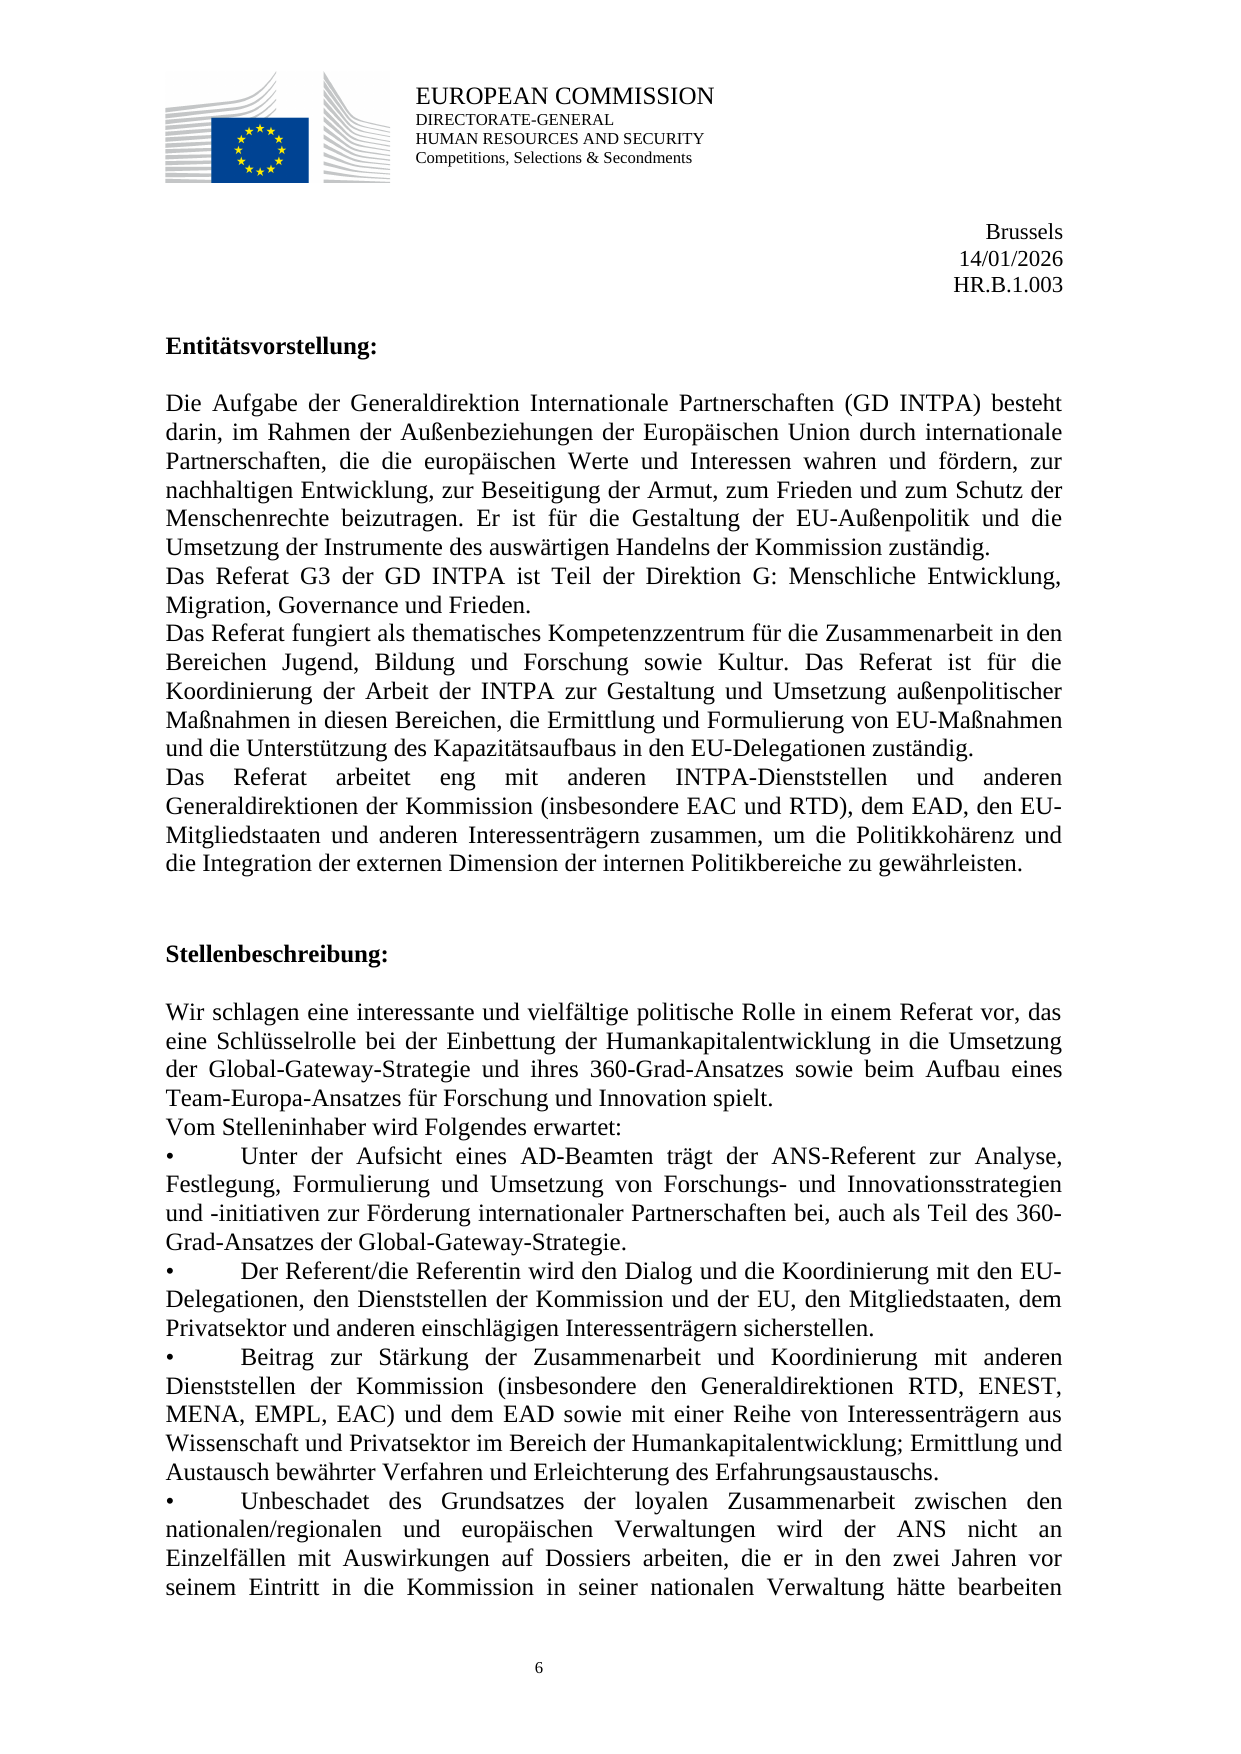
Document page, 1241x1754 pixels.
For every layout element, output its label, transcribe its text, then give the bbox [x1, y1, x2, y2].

text Das Referat G3 der GD INTPA ist Teil der Direktion G: Menschliche Entwicklung, Migration, Governance und Frieden. [165, 561, 1063, 618]
text Stellenbeschreibung: [165, 939, 1063, 968]
text Das Referat arbeitet eng mit anderen INTPA-Dienststellen und anderen Generaldirektionen der Kommission (insbesondere EAC und RTD), dem EAD, den EU-Mitgliedstaaten und anderen Interessenträgern zusammen, um die Politikkohärenz und die Integration der externen Dimension der internen Politikbereiche zu gewährleisten. [165, 762, 1063, 877]
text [165, 1486, 1063, 1601]
text Vom Stelleninhaber wird Folgendes erwartet: [165, 1112, 1063, 1141]
text HR.B.1.003 [165, 271, 1063, 297]
text • Unter der Aufsicht eines AD-Beamten trägt der ANS-Referent zur Analyse, Festlegung, Formulierung und Umsetzung von Forschungs- und Innovationsstrategien und -initiativen zur Förderung internationaler Partnerschaften bei, auch als Teil des 360-Grad-Ansatzes der Global-Gateway-Strategie. [165, 1141, 1063, 1256]
text • Beitrag zur Stärkung der Zusammenarbeit und Koordinierung mit anderen Dienststellen der Kommission (insbesondere den Generaldirektionen RTD, ENEST, MENA, EMPL, EAC) und dem EAD sowie mit einer Reihe von Interessenträgern aus Wissenschaft und Privatsektor im Bereich der Humankapitalentwicklung; Ermittlung und Austausch bewährter Verfahren und Erleichterung des Erfahrungsaustauschs. [165, 1342, 1063, 1486]
text Das Referat fungiert als thematisches Kompetenzzentrum für die Zusammenarbeit in den Bereichen Jugend, Bildung und Forschung sowie Kultur. Das Referat ist für die Koordinierung der Arbeit der INTPA zur Gestaltung und Umsetzung außenpolitischer Maßnahmen in diesen Bereichen, die Ermittlung und Formulierung von EU-Maßnahmen und die Unterstützung des Kapazitätsaufbaus in den EU-Delegationen zuständig. [165, 618, 1063, 762]
text Wir schlagen eine interessante und vielfältige politische Rolle in einem Referat vor, das eine Schlüsselrolle bei der Einbettung der Humankapitalentwicklung in die Umsetzung der Global-Gateway-Strategie und ihres 360-Grad-Ansatzes sowie beim Aufbau eines Team-Europa-Ansatzes für Forschung und Innovation spielt. [165, 997, 1063, 1112]
text 14/01/2026 [165, 245, 1063, 271]
text • Der Referent/die Referentin wird den Dialog und die Koordinierung mit den EU-Delegationen, den Dienststellen der Kommission und der EU, den Mitgliedstaaten, dem Privatsektor und anderen einschlägigen Interessenträgern sicherstellen. [165, 1256, 1063, 1342]
text Die Aufgabe der Generaldirektion Internationale Partnerschaften (GD INTPA) besteht darin, im Rahmen der Außenbeziehungen der Europäischen Union durch internationale Partnerschaften, die die europäischen Werte und Interessen wahren und fördern, zur nachhaltigen Entwicklung, zur Beseitigung der Armut, zum Frieden und zum Schutz der Menschenrechte beizutragen. Er ist für die Gestaltung der EU-Außenpolitik und die Umsetzung der Instrumente des auswärtigen Handelns der Kommission zuständig. [165, 388, 1063, 561]
text Brussels [165, 134, 1063, 245]
text Entitätsvorstellung: [165, 331, 1063, 360]
picture [165, 71, 391, 183]
